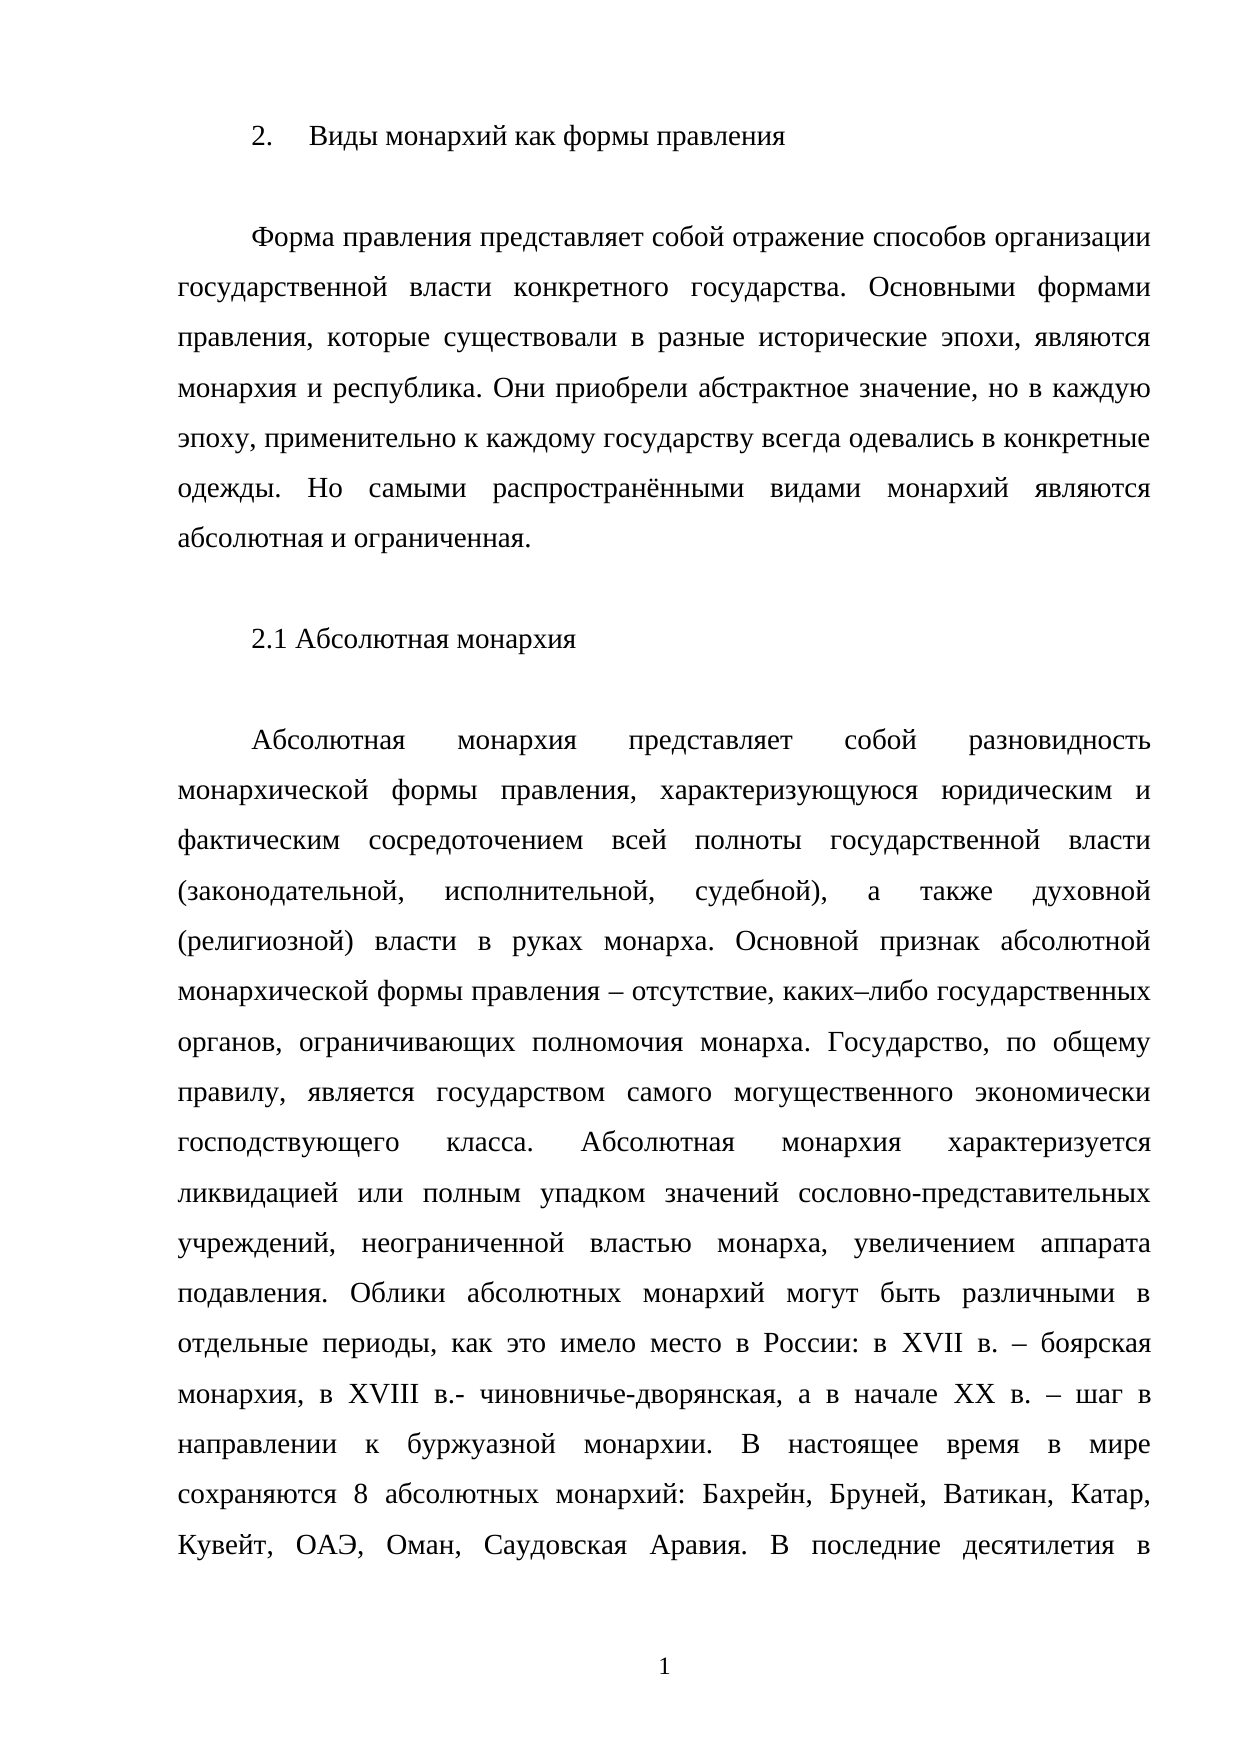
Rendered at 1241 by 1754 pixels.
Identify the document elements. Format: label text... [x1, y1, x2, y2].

list Виды монархий как формы правления [177, 118, 1152, 152]
text Форма правления представляет собой отражение способов организации государственной власти конкретного государства. Основными формами правления, которые существовали в разные исторические эпохи, являются монархия и республика. Они приобрели абстрактное значение, но в каждую эпоху, применительно к каждому государству всегда одевались в конкретные одежды. Но самыми распространёнными видами монархий являются абсолютная и ограниченная. [177, 219, 1152, 554]
text 2.1 Абсолютная монархия [177, 621, 1152, 655]
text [177, 722, 1152, 1560]
